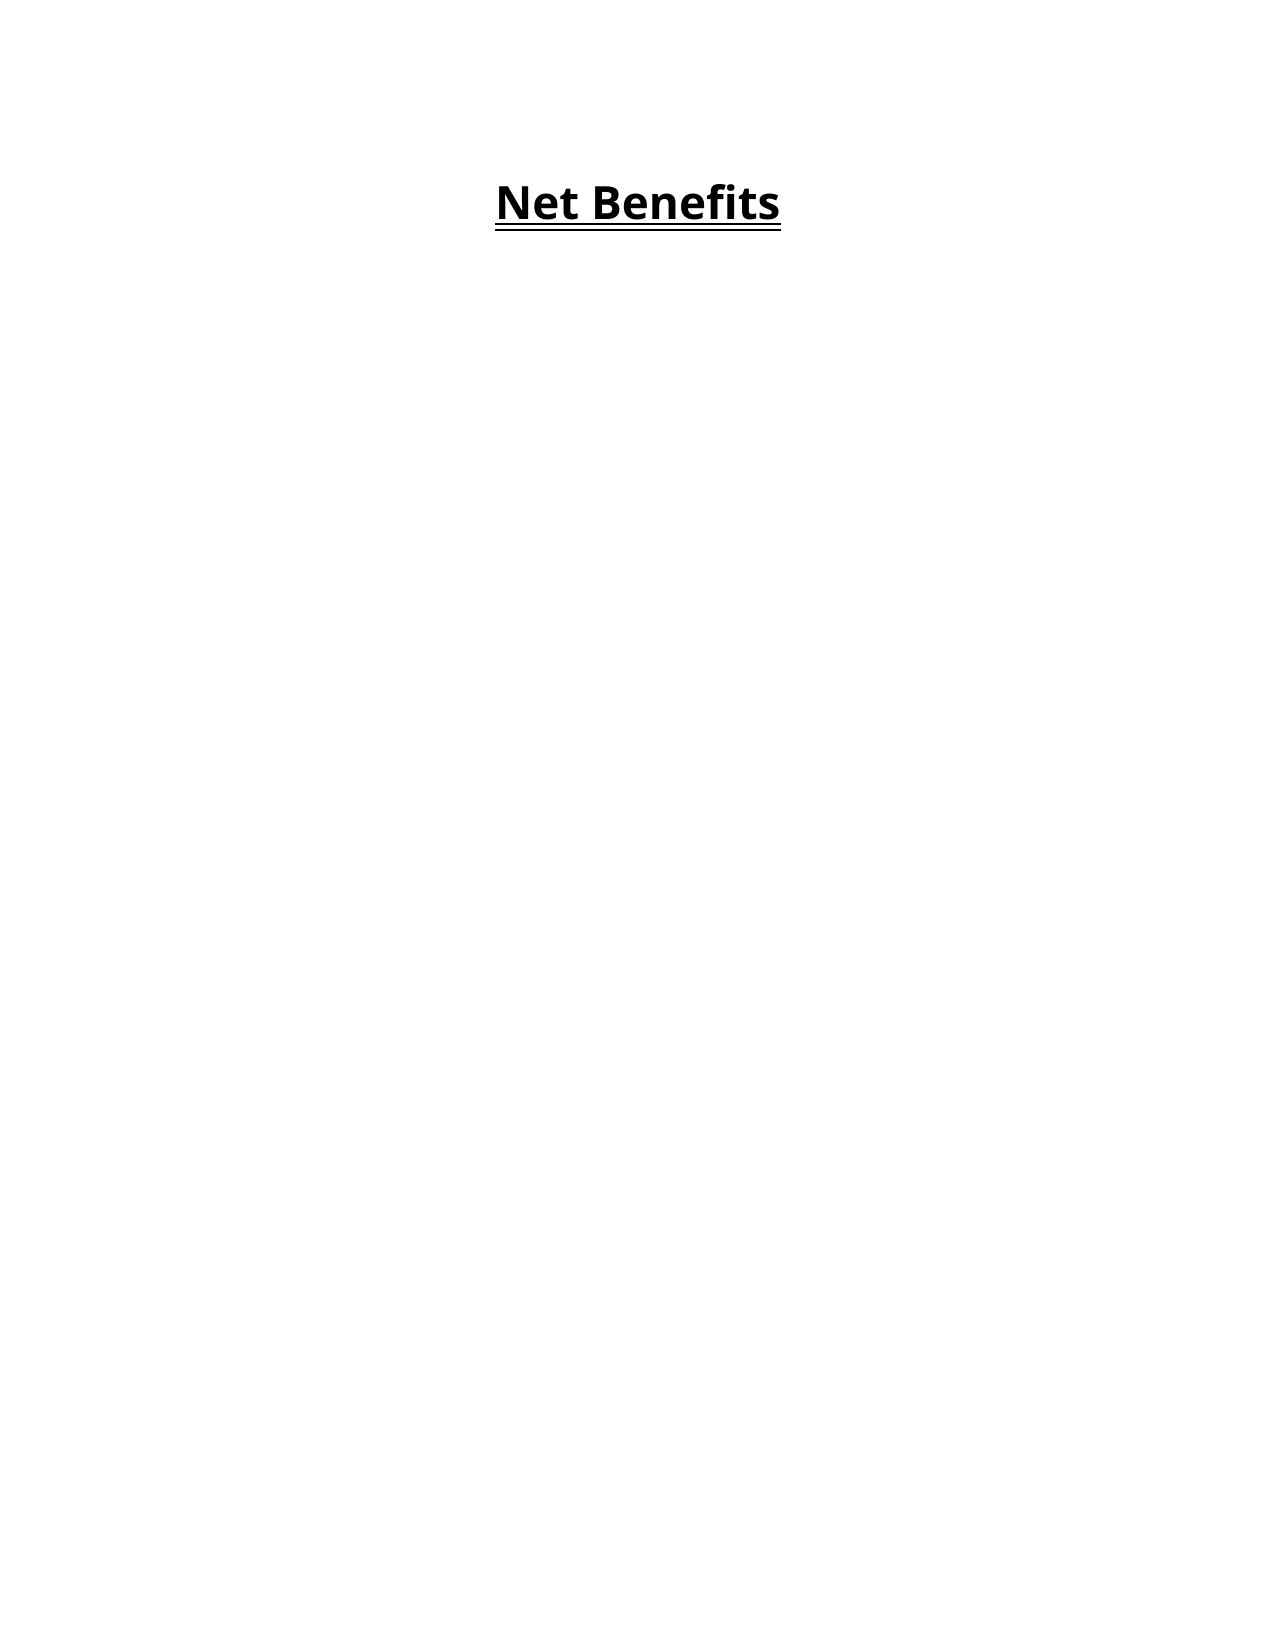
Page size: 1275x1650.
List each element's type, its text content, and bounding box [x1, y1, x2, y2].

subtitle Net Benefits [150, 171, 1125, 233]
